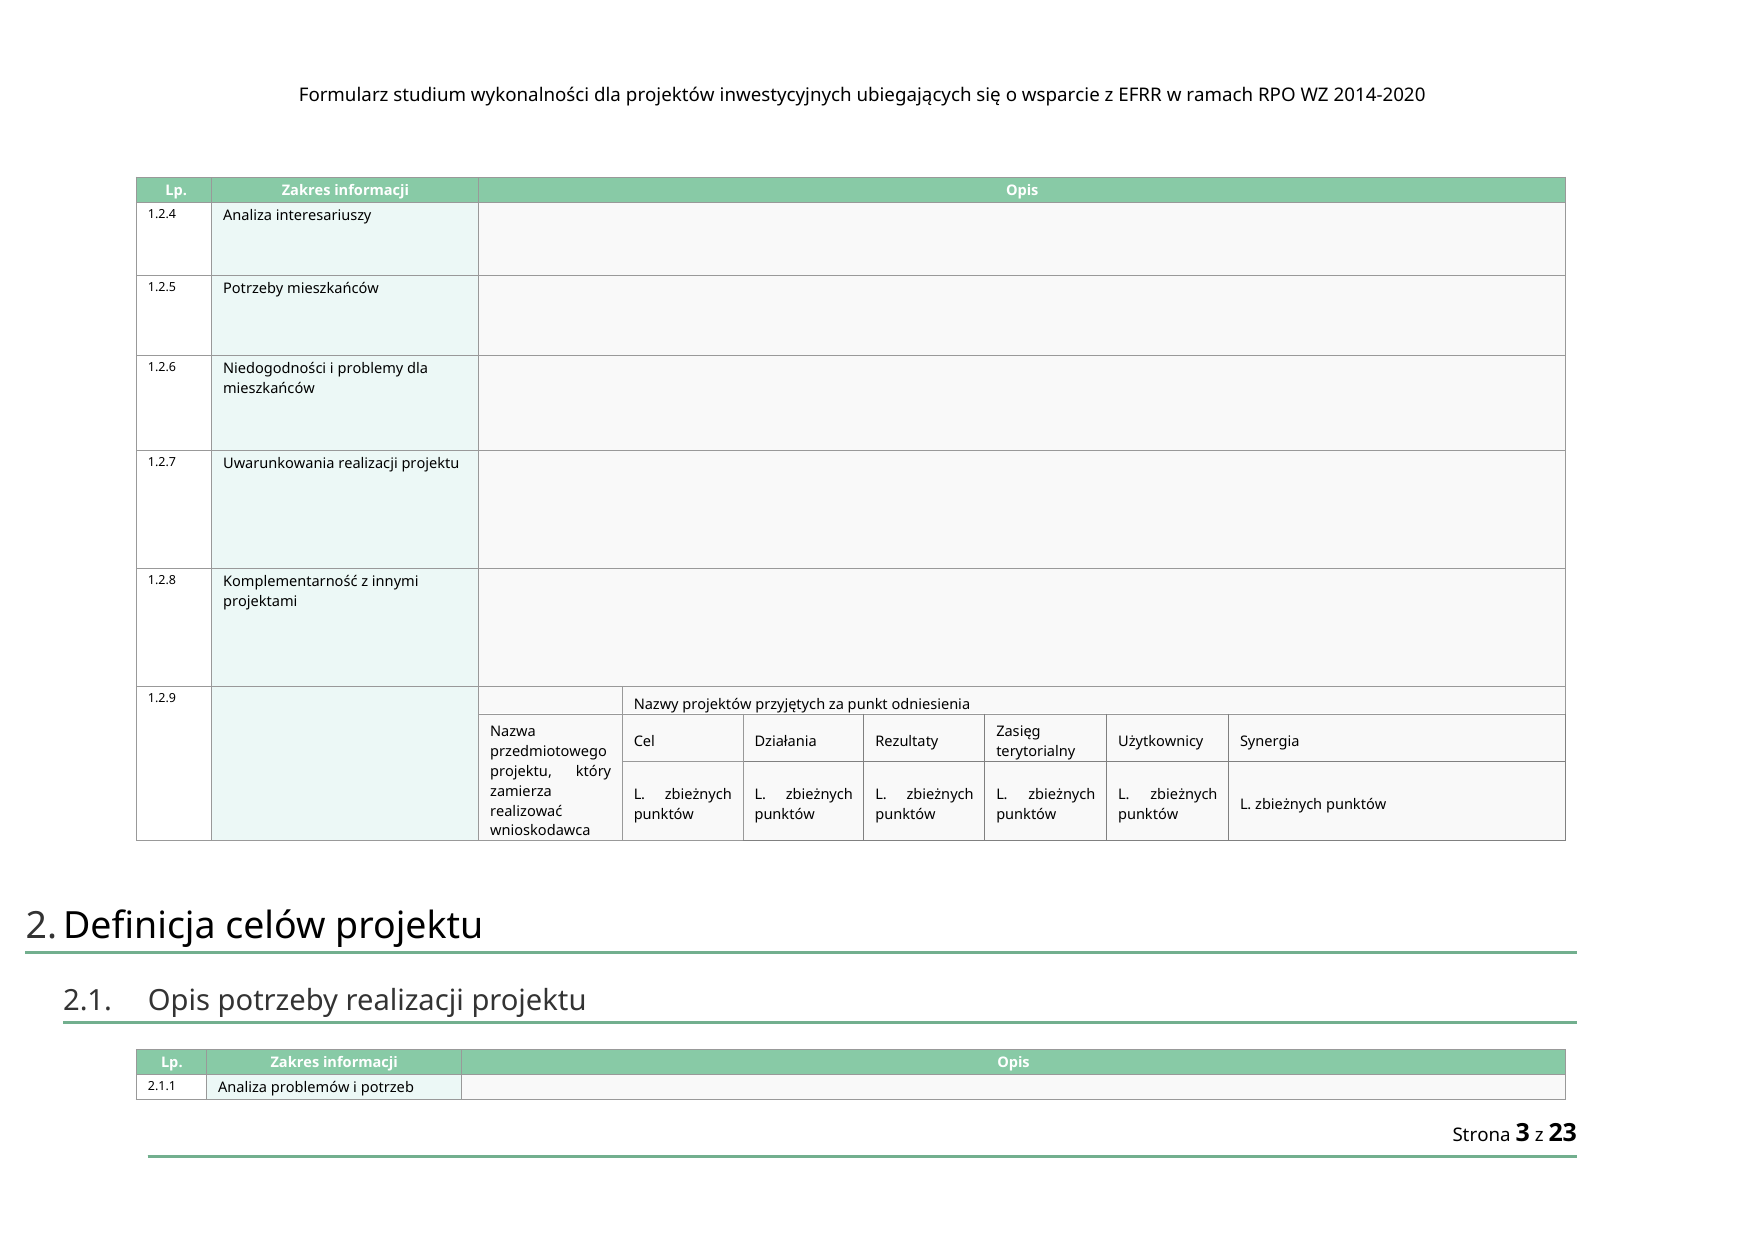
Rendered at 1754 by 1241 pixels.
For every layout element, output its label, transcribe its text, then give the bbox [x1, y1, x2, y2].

table_cell [479, 569, 1565, 686]
table_cell Nazwa przedmiotowego projektu, który zamierza realizować wnioskodawca [479, 715, 622, 840]
table_cell Nazwy projektów przyjętych za punkt odniesienia [623, 687, 1565, 713]
table_cell Działania [744, 715, 863, 761]
table_cell 1.2.4 [137, 203, 211, 275]
table_cell Zasięg terytorialny [985, 715, 1106, 761]
table_cell [479, 451, 1565, 568]
subtitle Definicja celów projektu [25, 898, 1577, 951]
table_cell Analiza interesariuszy [212, 203, 478, 275]
table_header Lp. [137, 1050, 206, 1074]
table_cell Komplementarność z innymi projektami [212, 569, 478, 686]
table_cell Potrzeby mieszkańców [212, 276, 478, 355]
table_cell Niedogodności i problemy dla mieszkańców [212, 356, 478, 450]
table_cell L. zbieżnych punktów [1229, 762, 1565, 840]
table_cell Cel [623, 715, 743, 761]
subtitle Opis potrzeby realizacji projektu [63, 979, 1577, 1021]
table_header Zakres informacji [212, 178, 478, 202]
table_cell Analiza problemów i potrzeb [207, 1075, 461, 1099]
table_cell [479, 203, 1565, 275]
table_header Lp. [137, 178, 211, 202]
table_cell 1.2.9 [137, 687, 211, 840]
table_cell Uwarunkowania realizacji projektu [212, 451, 478, 568]
table_cell [479, 687, 622, 713]
table_cell 1.2.5 [137, 276, 211, 355]
table_cell [212, 687, 478, 840]
table_cell L. zbieżnych punktów [864, 762, 984, 840]
table_cell L. zbieżnych punktów [1107, 762, 1228, 840]
table_cell [479, 276, 1565, 355]
table_cell Użytkownicy [1107, 715, 1228, 761]
table_cell Rezultaty [864, 715, 984, 761]
table_cell [479, 356, 1565, 450]
table_cell 1.2.7 [137, 451, 211, 568]
table_cell [462, 1075, 1565, 1099]
table_cell Synergia [1229, 715, 1565, 761]
table_cell 1.2.6 [137, 356, 211, 450]
table_cell L. zbieżnych punktów [623, 762, 743, 840]
table_cell 1.2.8 [137, 569, 211, 686]
table_cell L. zbieżnych punktów [985, 762, 1106, 840]
table_cell L. zbieżnych punktów [744, 762, 863, 840]
table_cell 2.1.1 [137, 1075, 206, 1099]
table_header Zakres informacji [207, 1050, 461, 1074]
table_header Opis [462, 1050, 1565, 1074]
table_header Opis [479, 178, 1565, 202]
